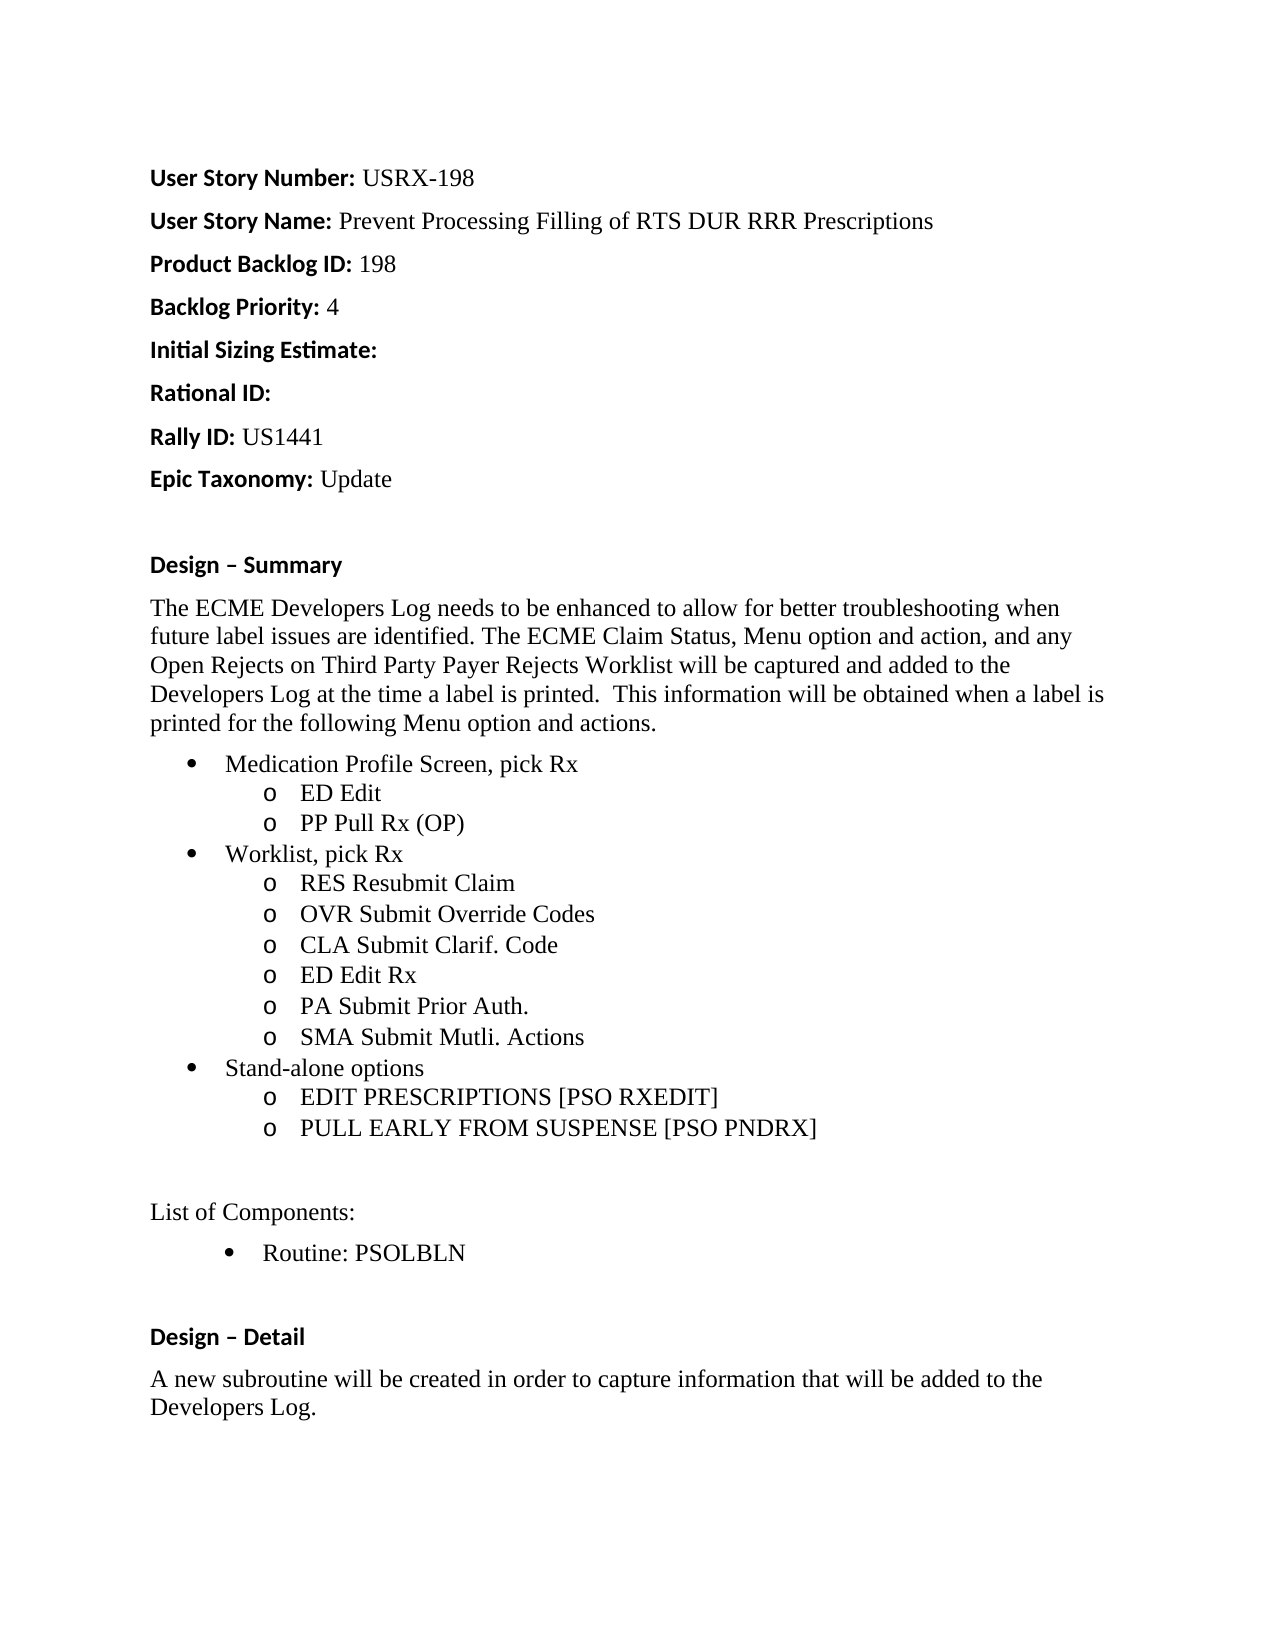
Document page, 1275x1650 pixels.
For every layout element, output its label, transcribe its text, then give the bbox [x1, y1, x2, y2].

text User Story Name: Prevent Processing Filling of RTS DUR RRR Prescriptions [150, 206, 1125, 236]
text Initial Sizing Estimate: [150, 334, 1125, 365]
list Stand-alone options [187, 1053, 1050, 1082]
list Medication Profile Screen, pick Rx [187, 749, 1050, 778]
list CLA Submit Clarif. Code [262, 930, 1050, 961]
text The ECME Developers Log needs to be enhanced to allow for better troubleshooting when future label issues are identified. The ECME Claim Status, Menu option and action, and any Open Rejects on Third Party Payer Rejects Worklist will be captured and added to the Developers Log at the time a label is printed. This information will be obtained when a label is printed for the following Menu option and actions. [150, 593, 1125, 736]
list RES Resubmit Claim [262, 868, 1050, 899]
text Rational ID: [150, 378, 1125, 408]
list PA Submit Prior Auth. [262, 991, 1050, 1022]
text Backlog Priority: 4 [150, 292, 1125, 322]
text User Story Number: USRX-198 [150, 162, 1125, 193]
list PP Pull Rx (OP) [262, 808, 1050, 839]
list ED Edit [262, 778, 1050, 808]
subtitle Design – Summary [150, 550, 1125, 580]
list Worklist, pick Rx [187, 839, 1050, 868]
list PULL EARLY FROM SUSPENSE [PSO PNDRX] [262, 1113, 1050, 1143]
text Product Backlog ID: 198 [150, 248, 1125, 279]
list OVR Submit Override Codes [262, 899, 1050, 930]
subtitle Design – Detail [150, 1321, 1125, 1351]
text Epic Taxonomy: Update [150, 464, 1125, 494]
text A new subroutine will be created in order to capture information that will be added to the Developers Log. [150, 1364, 1125, 1421]
list Routine: PSOLBLN [225, 1238, 1125, 1267]
list EDIT PRESCRIPTIONS [PSO RXEDIT] [262, 1082, 1050, 1113]
list SMA Submit Mutli. Actions [262, 1022, 1050, 1053]
text Rally ID: US1441 [150, 421, 1125, 451]
text List of Components: [150, 1197, 1050, 1226]
list ED Edit Rx [262, 961, 1050, 991]
